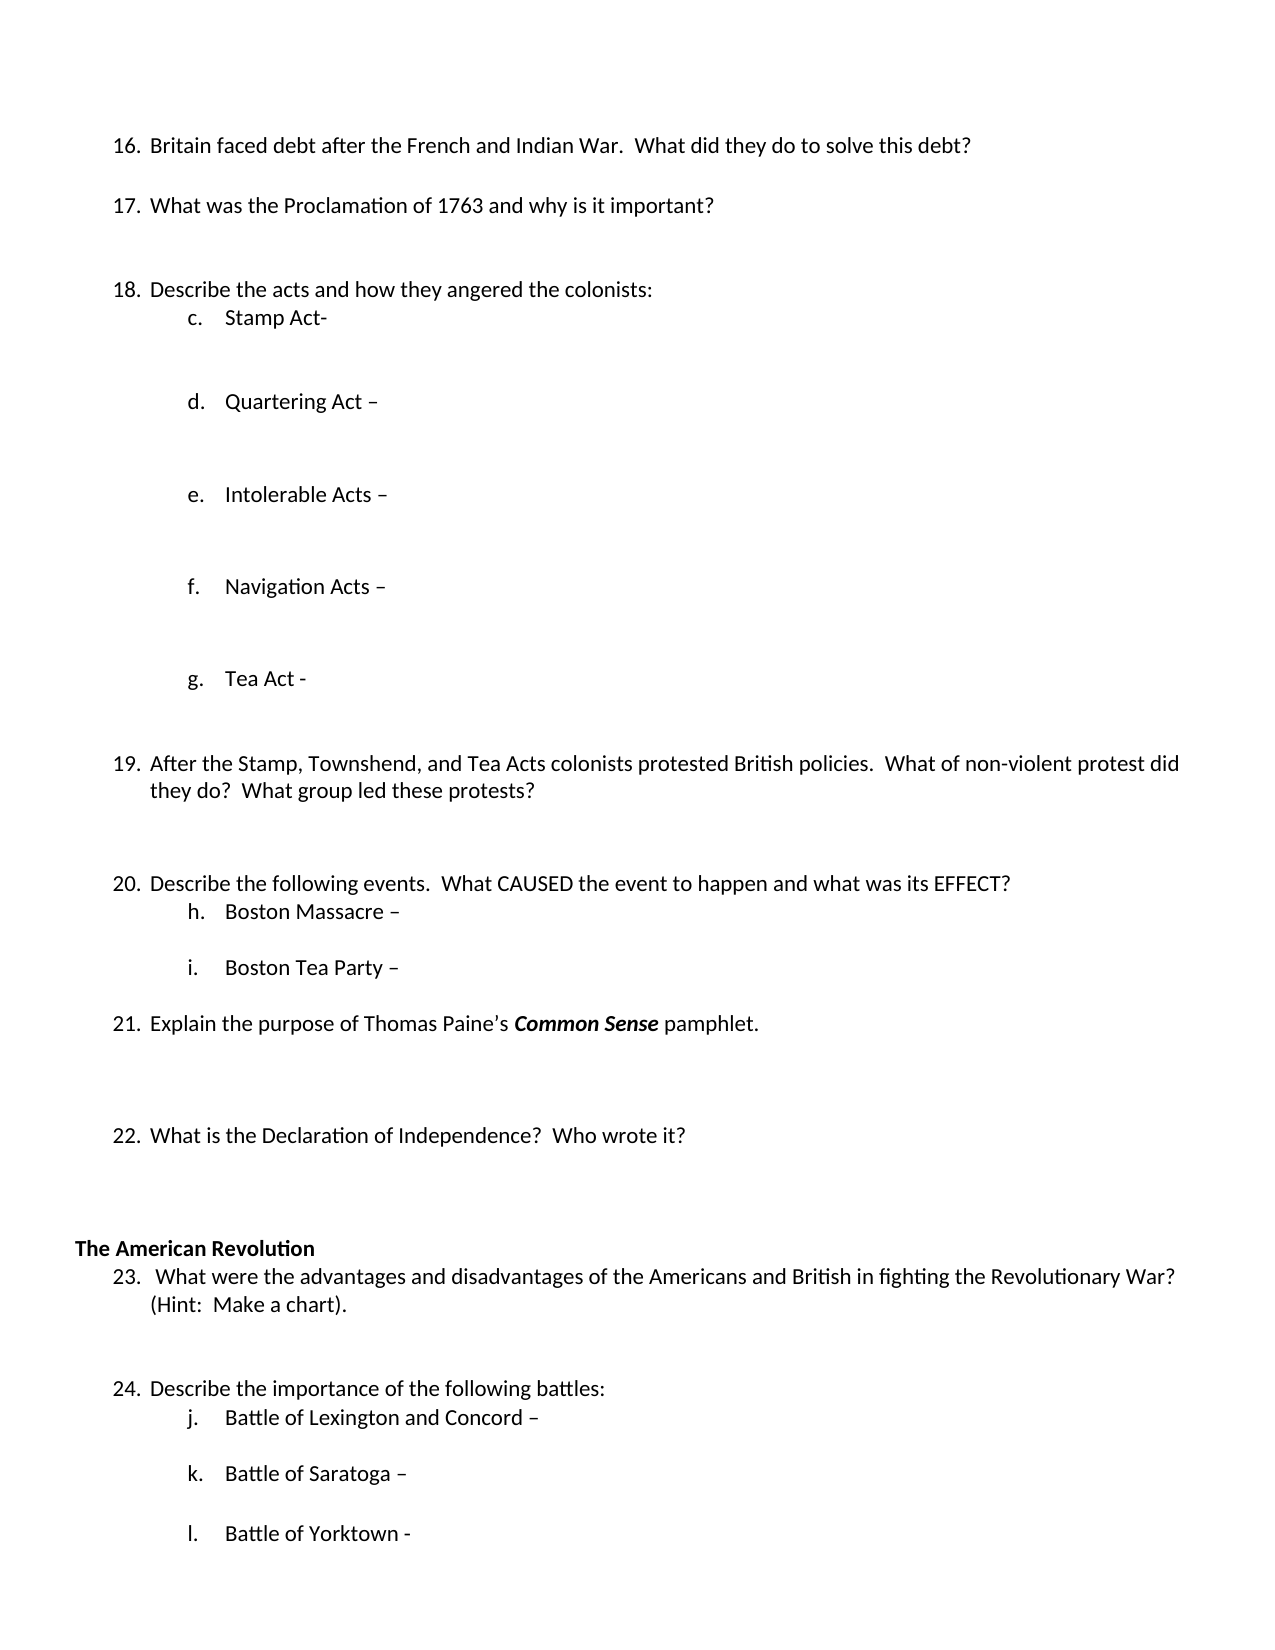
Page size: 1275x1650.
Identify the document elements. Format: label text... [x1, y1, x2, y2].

list Boston Massacre – [187, 897, 1200, 925]
list After the Stamp, Townshend, and Tea Acts colonists protested British policies. What of non-violent protest did they do? What group led these protests? [112, 749, 1200, 805]
list Describe the following events. What CAUSED the event to happen and what was its EFFECT? [112, 869, 1200, 897]
list Intolerable Acts – [187, 480, 1200, 508]
list Boston Tea Party – [187, 953, 1200, 981]
list What was the Proclamation of 1763 and why is it important? [112, 191, 1200, 219]
list Explain the purpose of Thomas Paine’s Common Sense pamphlet. [112, 1009, 1200, 1037]
list Stamp Act- [187, 303, 1200, 331]
list Battle of Yorktown - [187, 1519, 1200, 1547]
text The American Revolution [75, 1234, 1200, 1262]
list What were the advantages and disadvantages of the Americans and British in fighting the Revolutionary War? (Hint: Make a chart). [112, 1262, 1200, 1318]
list Battle of Lexington and Concord – [187, 1403, 1200, 1431]
list Quartering Act – [187, 387, 1200, 415]
list Describe the importance of the following battles: [112, 1374, 1200, 1403]
list Britain faced debt after the French and Indian War. What did they do to solve this debt? [112, 131, 1200, 159]
list Battle of Saratoga – [187, 1459, 1200, 1487]
list Navigation Acts – [187, 572, 1200, 600]
list Tea Act - [187, 664, 1200, 693]
list Describe the acts and how they angered the colonists: [112, 275, 1200, 303]
list What is the Declaration of Independence? Who wrote it? [112, 1121, 1200, 1149]
